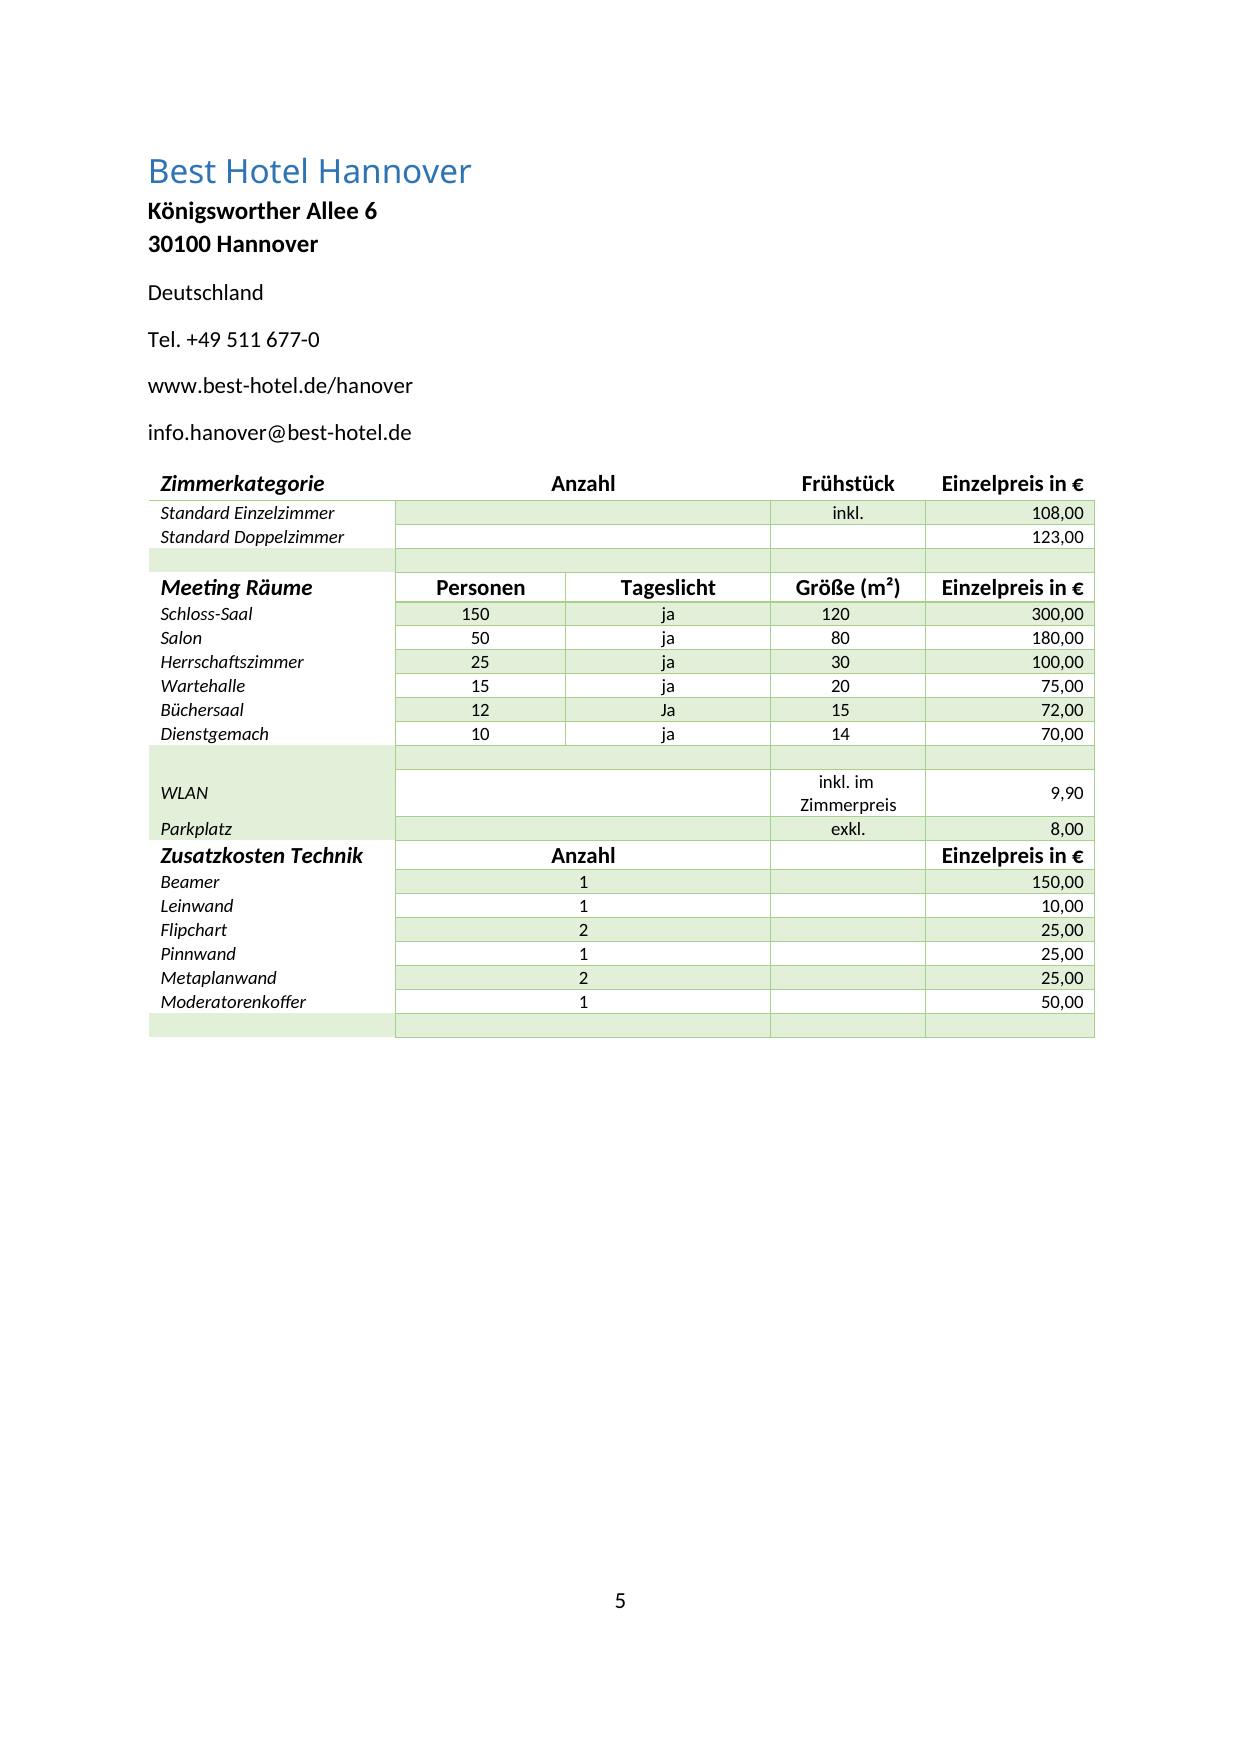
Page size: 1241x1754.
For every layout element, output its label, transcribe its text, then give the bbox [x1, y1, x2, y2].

table_cell Anzahl [396, 841, 770, 869]
text info.hanover@best-hotel.de [148, 418, 1093, 447]
table_cell 108,00 [926, 501, 1094, 524]
table_cell 50 [396, 626, 565, 649]
table_cell [771, 841, 925, 869]
table_cell [771, 525, 925, 548]
table_cell ja [566, 722, 770, 745]
table_cell 1 [396, 870, 770, 893]
table_cell 15 [396, 674, 565, 697]
table_cell 1 [396, 894, 770, 917]
table_cell 20 [771, 674, 925, 697]
table_header Zimmerkategorie [149, 465, 396, 500]
table_cell [396, 525, 770, 548]
table_cell 100,00 [926, 650, 1094, 673]
table_cell [926, 1014, 1094, 1037]
table_cell 8,00 [926, 817, 1094, 840]
table_cell 72,00 [926, 698, 1094, 721]
table_cell 1 [396, 942, 770, 965]
table_cell Größe (m²) [771, 573, 925, 601]
table_cell [771, 1014, 925, 1037]
table_cell [396, 1014, 770, 1037]
table_cell Zusatzkosten Technik [149, 840, 395, 869]
table_cell 14 [771, 722, 925, 745]
table_cell 25,00 [926, 942, 1094, 965]
table_cell Meeting Räume [149, 572, 395, 601]
table_cell 25 [396, 650, 565, 673]
table_cell ja [566, 626, 770, 649]
table_cell 300,00 [926, 603, 1094, 625]
table_cell 120 [771, 603, 925, 625]
table_cell 180,00 [926, 626, 1094, 649]
table_cell Tageslicht [566, 573, 770, 601]
table_cell Standard Einzelzimmer [149, 501, 395, 524]
text Tel. +49 511 677-0 [148, 325, 1093, 353]
table_cell [396, 770, 770, 816]
table_cell 2 [396, 918, 770, 941]
table_cell Flipchart [149, 917, 395, 941]
table_cell 150 [396, 603, 565, 625]
table_cell ja [566, 674, 770, 697]
table_cell Moderatorenkoffer [149, 989, 395, 1013]
table_cell [771, 942, 925, 965]
table_cell 30 [771, 650, 925, 673]
table_cell 70,00 [926, 722, 1094, 745]
table_cell 150,00 [926, 870, 1094, 893]
table_cell Einzelpreis in € [926, 841, 1094, 869]
table_cell [149, 1013, 395, 1037]
table_cell Wartehalle [149, 673, 395, 697]
table_cell [771, 990, 925, 1013]
table_cell Herrschaftszimmer [149, 649, 395, 673]
table_cell [396, 817, 770, 840]
table_cell 80 [771, 626, 925, 649]
table_cell ja [566, 650, 770, 673]
table_cell [396, 501, 770, 524]
table_cell Parkplatz [149, 816, 395, 840]
table_cell Ja [566, 698, 770, 721]
text www.best-hotel.de/hanover [148, 372, 1093, 400]
text Best Hotel Hannover Königsworther Allee 6 30100 Hannover [148, 148, 1093, 259]
table_cell 2 [396, 966, 770, 989]
table_cell [149, 548, 395, 572]
table_cell inkl. im Zimmerpreis [771, 770, 925, 816]
table_cell exkl. [771, 817, 925, 840]
table_cell ja [566, 603, 770, 625]
table_cell [771, 870, 925, 893]
table_cell [771, 918, 925, 941]
table_cell Einzelpreis in € [926, 573, 1094, 601]
table_cell Standard Doppelzimmer [149, 524, 395, 548]
table_cell 10,00 [926, 894, 1094, 917]
table_header Einzelpreis in € [926, 465, 1095, 500]
table_cell 9,90 [926, 770, 1094, 816]
table_cell 1 [396, 990, 770, 1013]
table_cell [771, 966, 925, 989]
table_cell [396, 746, 770, 769]
table_cell [771, 746, 925, 769]
table_cell Büchersaal [149, 697, 395, 721]
table_cell 25,00 [926, 918, 1094, 941]
table_cell inkl. [771, 501, 925, 524]
table_cell Dienstgemach [149, 721, 395, 745]
table_cell [149, 745, 395, 769]
table_cell [926, 746, 1094, 769]
table_cell Pinnwand [149, 941, 395, 965]
table_cell 50,00 [926, 990, 1094, 1013]
table_header Anzahl [396, 465, 771, 500]
table_cell Beamer [149, 869, 395, 893]
table_cell [771, 549, 925, 572]
text Deutschland [148, 278, 1093, 306]
table_cell Schloss-Saal [149, 601, 395, 625]
table_header Frühstück [771, 465, 926, 500]
table_cell Personen [396, 573, 565, 601]
table_cell 12 [396, 698, 565, 721]
table_cell 75,00 [926, 674, 1094, 697]
table_cell Salon [149, 625, 395, 649]
table_cell Leinwand [149, 893, 395, 917]
table_cell 123,00 [926, 525, 1094, 548]
table_cell WLAN [149, 769, 395, 816]
table_cell [771, 894, 925, 917]
table_cell 15 [771, 698, 925, 721]
table_cell [926, 549, 1094, 572]
table_cell 25,00 [926, 966, 1094, 989]
table_cell Metaplanwand [149, 965, 395, 989]
table_cell [396, 549, 770, 572]
table_cell 10 [396, 722, 565, 745]
